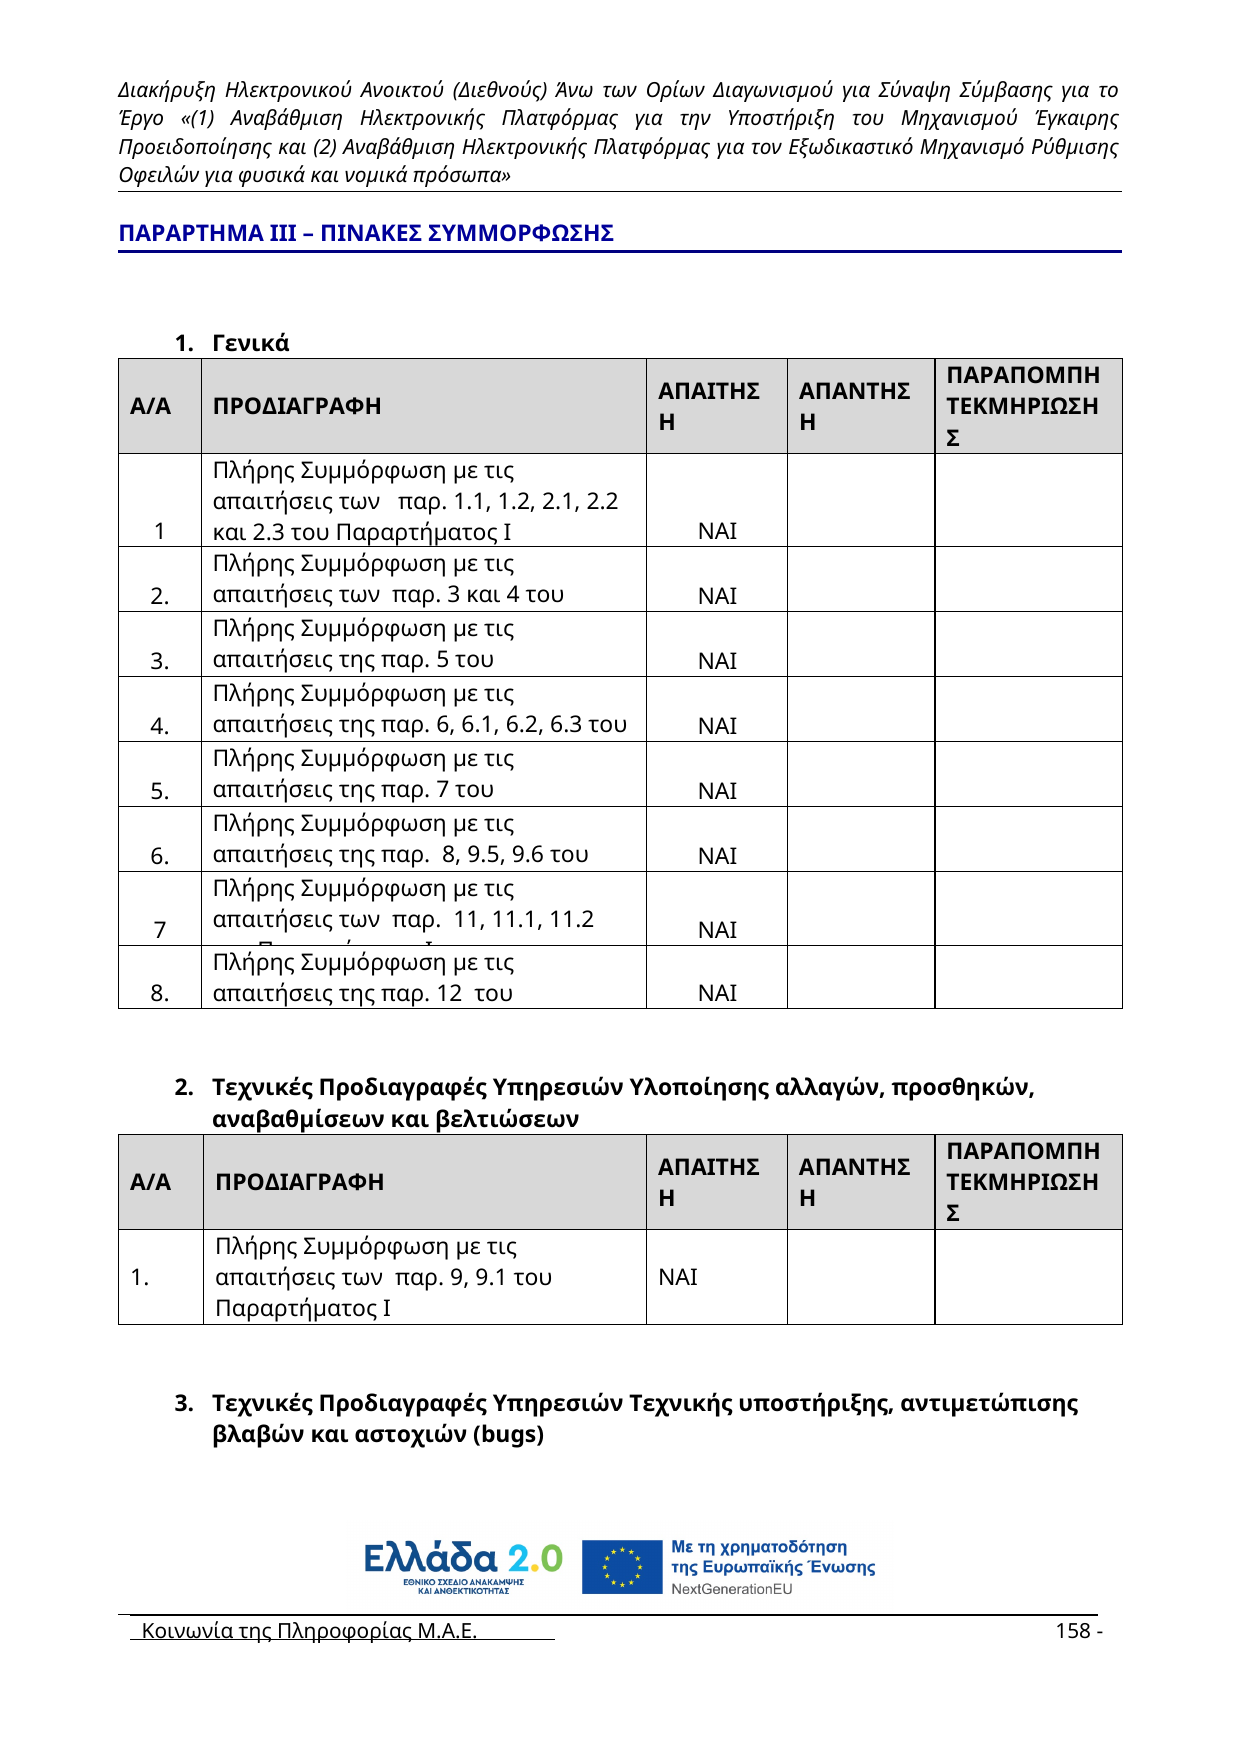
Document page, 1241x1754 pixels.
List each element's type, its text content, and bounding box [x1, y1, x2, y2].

table_header ΠΡΟΔΙΑΓΡΑΦΗ [202, 359, 646, 453]
table_cell [788, 872, 934, 945]
table_cell 1 [119, 454, 201, 546]
table_header ΑΠΑΙΤΗΣΗ [647, 359, 787, 453]
table_header ΑΠΑΝΤΗΣΗ [788, 1135, 934, 1229]
table_cell Πλήρης Συμμόρφωση με τις απαιτήσεις της παρ. 7 του Παραρτήματος Ι [202, 742, 646, 806]
table_cell [936, 807, 1122, 871]
table_header ΑΠΑΙΤΗΣΗ [647, 1135, 787, 1229]
table_cell 2. [119, 547, 201, 611]
table_cell [788, 742, 934, 806]
table_cell [936, 872, 1122, 945]
table_cell [788, 946, 934, 1008]
table_cell Πλήρης Συμμόρφωση με τις απαιτήσεις της παρ. 5 του Παραρτήματος Ι [202, 612, 646, 676]
table_cell NAI [647, 547, 787, 611]
table_cell 6. [119, 807, 201, 871]
table_cell [788, 807, 934, 871]
table_cell Πλήρης Συμμόρφωση με τις απαιτήσεις των παρ. 1.1, 1.2, 2.1, 2.2 και 2.3 του Παραρτήματος Ι [202, 454, 646, 546]
list Τεχνικές Προδιαγραφές Υπηρεσιών Υλοποίησης αλλαγών, προσθηκών, αναβαθμίσεων και βελτιώσεων [174, 1071, 1122, 1134]
table_cell NAI [647, 677, 787, 741]
table_cell Πλήρης Συμμόρφωση με τις απαιτήσεις της παρ. 8, 9.5, 9.6 του Παραρτήματος Ι [202, 807, 646, 871]
table_cell [788, 454, 934, 546]
table_header Α/Α [119, 359, 201, 453]
table_cell Πλήρης Συμμόρφωση με τις απαιτήσεις της παρ. 12 του Παραρτήματος Ι [202, 946, 646, 1008]
table_header ΠΡΟΔΙΑΓΡΑΦΗ [204, 1135, 646, 1229]
table_cell Πλήρης Συμμόρφωση με τις απαιτήσεις της παρ. 6, 6.1, 6.2, 6.3 του Παραρτήματος Ι [202, 677, 646, 741]
table_cell ΝΑΙ [647, 742, 787, 806]
subtitle ΠΑΡΑΡΤΗΜΑ ΙΙI – ΠΙΝΑΚΕΣ ΣΥΜΜΟΡΦΩΣΗΣ [118, 217, 1122, 250]
table_header ΠΑΡΑΠΟΜΠΗ ΤΕΚΜΗΡΙΩΣΗΣ [936, 1135, 1122, 1229]
table_header ΠΑΡΑΠΟΜΠΗ ΤΕΚΜΗΡΙΩΣΗΣ [936, 359, 1122, 453]
table_cell Πλήρης Συμμόρφωση με τις απαιτήσεις των παρ. 9, 9.1 του Παραρτήματος Ι [204, 1230, 646, 1323]
table_header ΑΠΑΝΤΗΣΗ [788, 359, 934, 453]
table_cell [788, 1230, 934, 1323]
table_cell 7 [119, 872, 201, 945]
table_header Α/Α [119, 1135, 203, 1229]
table_cell [788, 677, 934, 741]
table_cell NAI [647, 872, 787, 945]
table_cell Πλήρης Συμμόρφωση με τις απαιτήσεις των παρ. 3 και 4 του Παραρτήματος Ι [202, 547, 646, 611]
table_cell NAI [647, 454, 787, 546]
table_cell [936, 677, 1122, 741]
table_cell 8. [119, 946, 201, 1008]
table_cell Πλήρης Συμμόρφωση με τις απαιτήσεις των παρ. 11, 11.1, 11.2 του Παραρτήματος Ι [202, 872, 646, 945]
table_cell [936, 612, 1122, 676]
table_cell [936, 946, 1122, 1008]
table_cell [936, 742, 1122, 806]
table_cell NAI [647, 807, 787, 871]
table_cell [119, 1230, 203, 1323]
list Γενικά [174, 327, 1122, 358]
table_cell 4. [119, 677, 201, 741]
table_cell NAI [647, 946, 787, 1008]
table_cell [936, 547, 1122, 611]
table_cell [788, 612, 934, 676]
list Τεχνικές Προδιαγραφές Υπηρεσιών Τεχνικής υποστήριξης, αντιμετώπισης βλαβών και αστοχιών (bugs) [174, 1387, 1122, 1449]
table_cell [936, 1230, 1122, 1323]
table_cell 5. [119, 742, 201, 806]
table_cell [788, 547, 934, 611]
table_cell ΝΑΙ [647, 1230, 787, 1323]
table_cell [936, 454, 1122, 546]
table_cell NAI [647, 612, 787, 676]
picture [346, 1520, 895, 1614]
table_cell 3. [119, 612, 201, 676]
